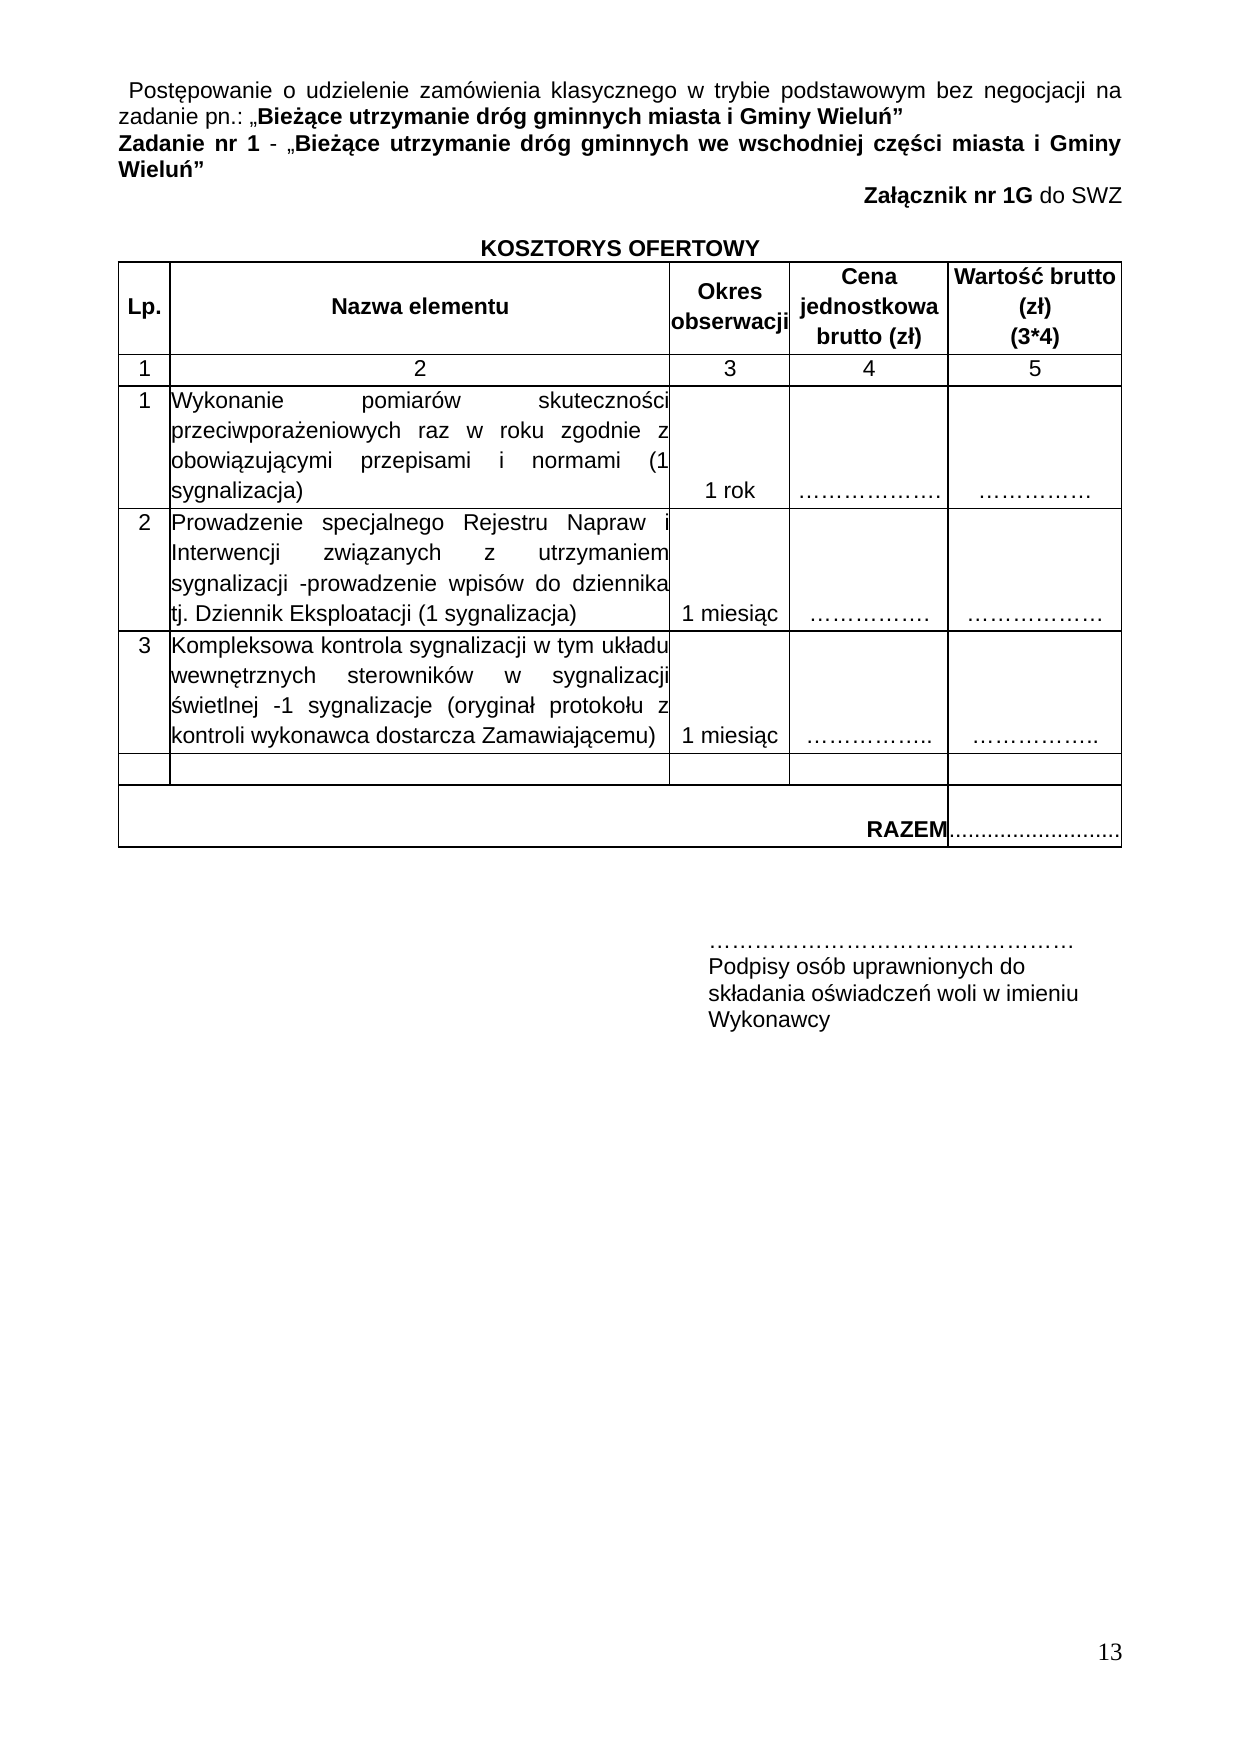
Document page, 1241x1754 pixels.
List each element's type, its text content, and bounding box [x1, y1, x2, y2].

table_cell 2 [171, 355, 669, 385]
table_header Lp. [119, 263, 169, 353]
table_cell 3 [670, 355, 789, 385]
text Podpisy osób uprawnionych do składania oświadczeń woli w imieniu Wykonawcy [708, 953, 1122, 1032]
text ………………………………………… [708, 927, 1122, 953]
text KOSZTORYS OFERTOWY [118, 235, 1122, 261]
table_cell ……………… [949, 509, 1121, 630]
table_cell 2 [119, 509, 169, 630]
table_cell 1 [119, 355, 169, 385]
table_cell …………….. [949, 632, 1121, 752]
table_cell 3 [119, 632, 169, 752]
table_header Wartość brutto (zł) (3*4) [949, 263, 1121, 353]
table_cell ………………. [790, 387, 947, 508]
table_cell [949, 754, 1121, 784]
table_cell 1 [119, 387, 169, 508]
table_cell Kompleksowa kontrola sygnalizacji w tym układu wewnętrznych sterowników w sygnalizacji świetlnej -1 sygnalizacje (oryginał protokołu z kontroli wykonawca dostarcza Zamawiającemu) [171, 632, 669, 752]
table_cell 1 rok [670, 387, 789, 508]
table_cell Wykonanie pomiarów skuteczności przeciwporażeniowych raz w roku zgodnie z obowiązującymi przepisami i normami (1 sygnalizacja) [171, 387, 669, 508]
table_cell …………… [949, 387, 1121, 508]
table_cell [171, 754, 669, 784]
table_cell Prowadzenie specjalnego Rejestru Napraw i Interwencji związanych z utrzymaniem sygnalizacji -prowadzenie wpisów do dziennika tj. Dziennik Eksploatacji (1 sygnalizacja) [171, 509, 669, 630]
table_header Cena jednostkowa brutto (zł) [790, 263, 947, 353]
table_cell ……………. [790, 509, 947, 630]
table_cell 5 [949, 355, 1121, 385]
text Załącznik nr 1G do SWZ [118, 182, 1122, 208]
table_cell [670, 754, 789, 784]
table_cell RAZEM [119, 786, 947, 846]
text Postępowanie o udzielenie zamówienia klasycznego w trybie podstawowym bez negocjacji na zadanie pn.: „Bieżące utrzymanie dróg gminnych miasta i Gminy Wieluń” [118, 77, 1122, 129]
table_cell 1 miesiąc [670, 632, 789, 752]
table_cell 1 miesiąc [670, 509, 789, 630]
table_header Okres obserwacji [670, 263, 789, 353]
text Zadanie nr 1 - „Bieżące utrzymanie dróg gminnych we wschodniej części miasta i Gminy Wieluń” [118, 129, 1122, 182]
table_cell [119, 754, 169, 784]
table_header Nazwa elementu [171, 263, 669, 353]
table_cell …………….. [790, 632, 947, 752]
table_cell 4 [790, 355, 947, 385]
table_cell [790, 754, 947, 784]
table_cell ........................... [949, 786, 1121, 846]
